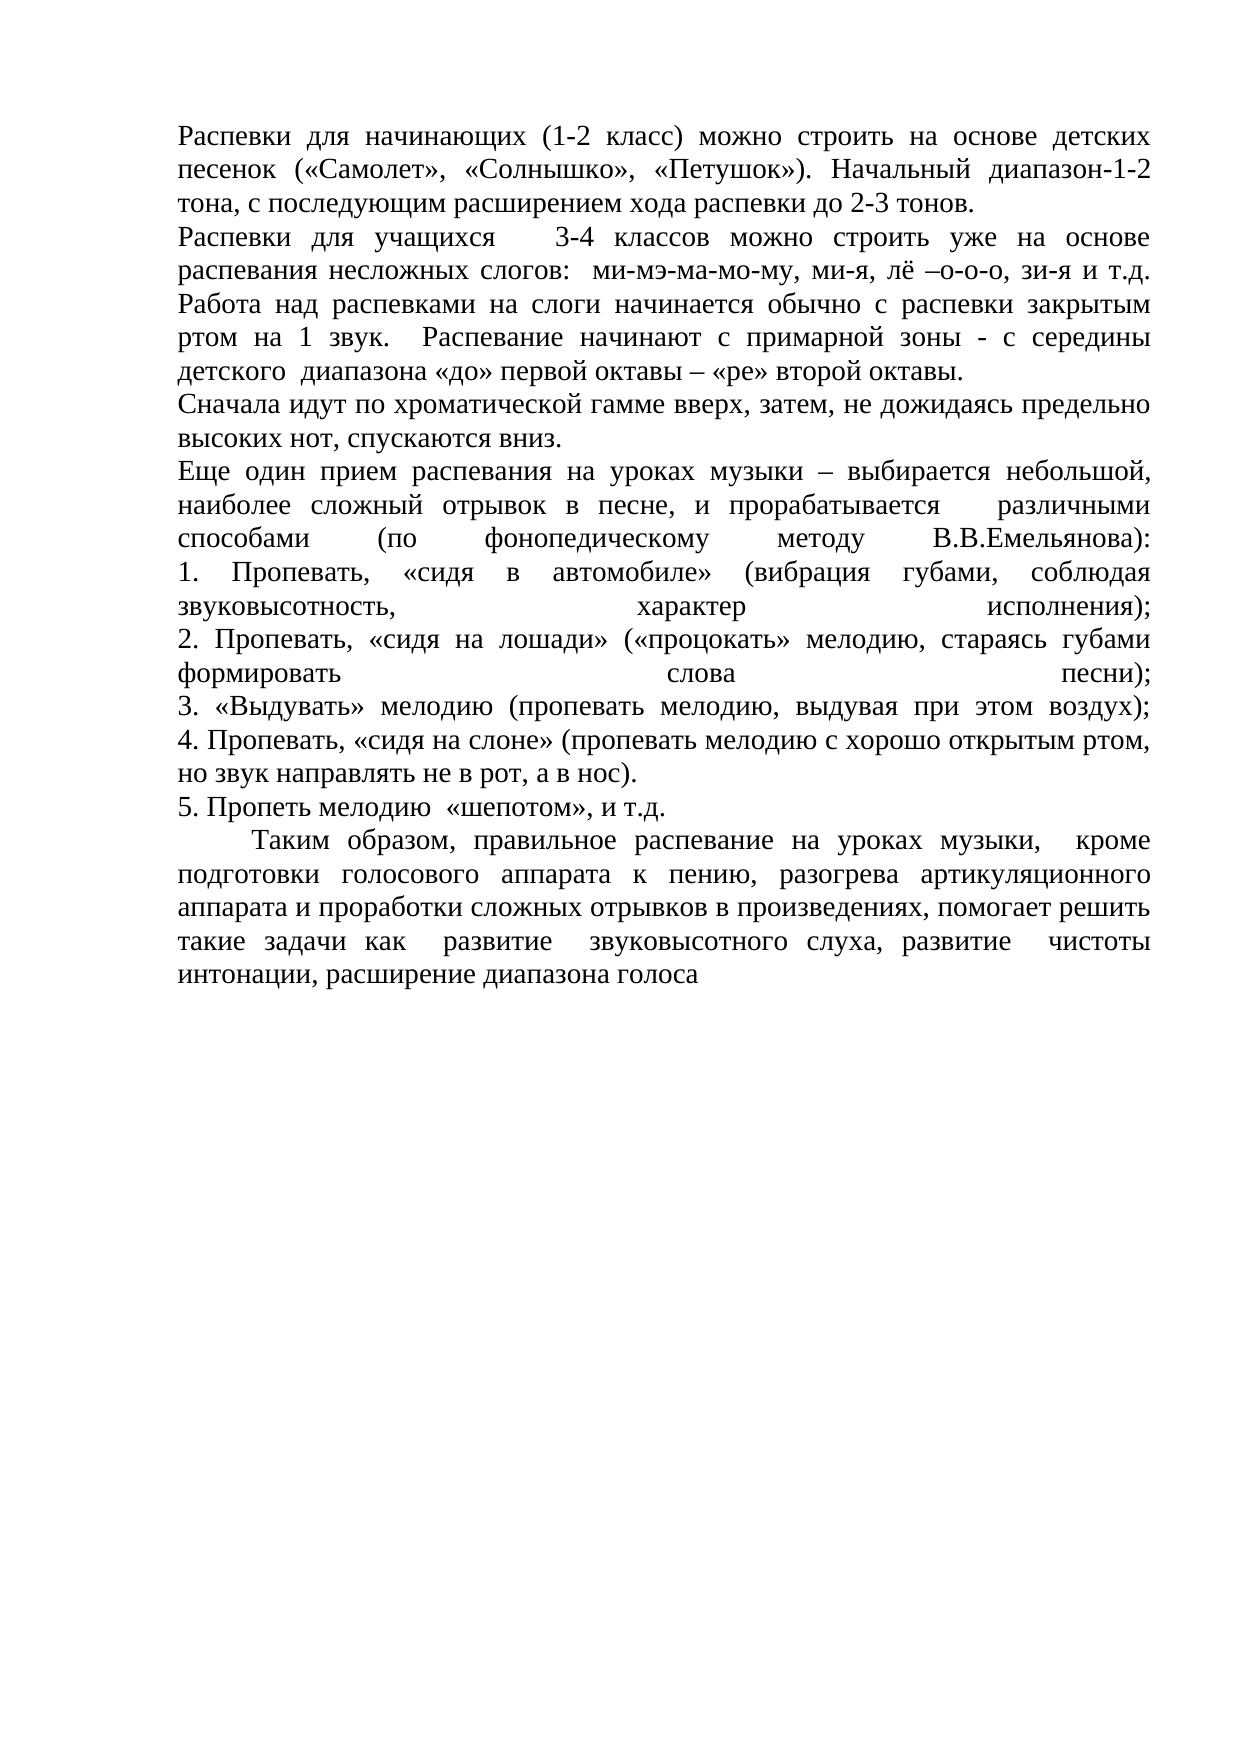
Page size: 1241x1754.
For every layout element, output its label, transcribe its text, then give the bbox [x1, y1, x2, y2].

text Распевки для учащихся 3-4 классов можно строить уже на основе распевания несложных слогов: ми-мэ-ма-мо-му, ми-я, лё –о-о-о, зи-я и т.д. Работа над распевками на слоги начинается обычно с распевки закрытым ртом на 1 звук. Распевание начинают с примарной зоны - с середины детского диапазона «до» первой октавы – «ре» второй октавы. [177, 219, 1152, 386]
text Распевки для начинающих (1-2 класс) можно строить на основе детских песенок («Самолет», «Солнышко», «Петушок»). Начальный диапазон-1-2 тона, с последующим расширением хода распевки до 2-3 тонов. [177, 118, 1152, 219]
text Сначала идут по хроматической гамме вверх, затем, не дожидаясь предельно высоких нот, спускаются вниз. [177, 386, 1152, 453]
text 5. Пропеть мелодию «шепотом», и т.д. [177, 789, 1152, 822]
text Таким образом, правильное распевание на уроках музыки, кроме подготовки голосового аппарата к пению, разогрева артикуляционного аппарата и проработки сложных отрывков в произведениях, помогает решить такие задачи как развитие звуковысотного слуха, развитие чистоты интонации, расширение диапазона голоса [177, 822, 1152, 990]
text Еще один прием распевания на уроках музыки – выбирается небольшой, наиболее сложный отрывок в песне, и прорабатывается различными способами (по фонопедическому методу В.В.Емельянова): 1. Пропевать, «сидя в автомобиле» (вибрация губами, соблюдая звуковысотность, характер исполнения); 2. Пропевать, «сидя на лошади» («процокать» мелодию, стараясь губами формировать слова песни); 3. «Выдувать» мелодию (пропевать мелодию, выдувая при этом воздух); 4. Пропевать, «сидя на слоне» (пропевать мелодию с хорошо открытым ртом, но звук направлять не в рот, а в нос). [177, 453, 1152, 789]
